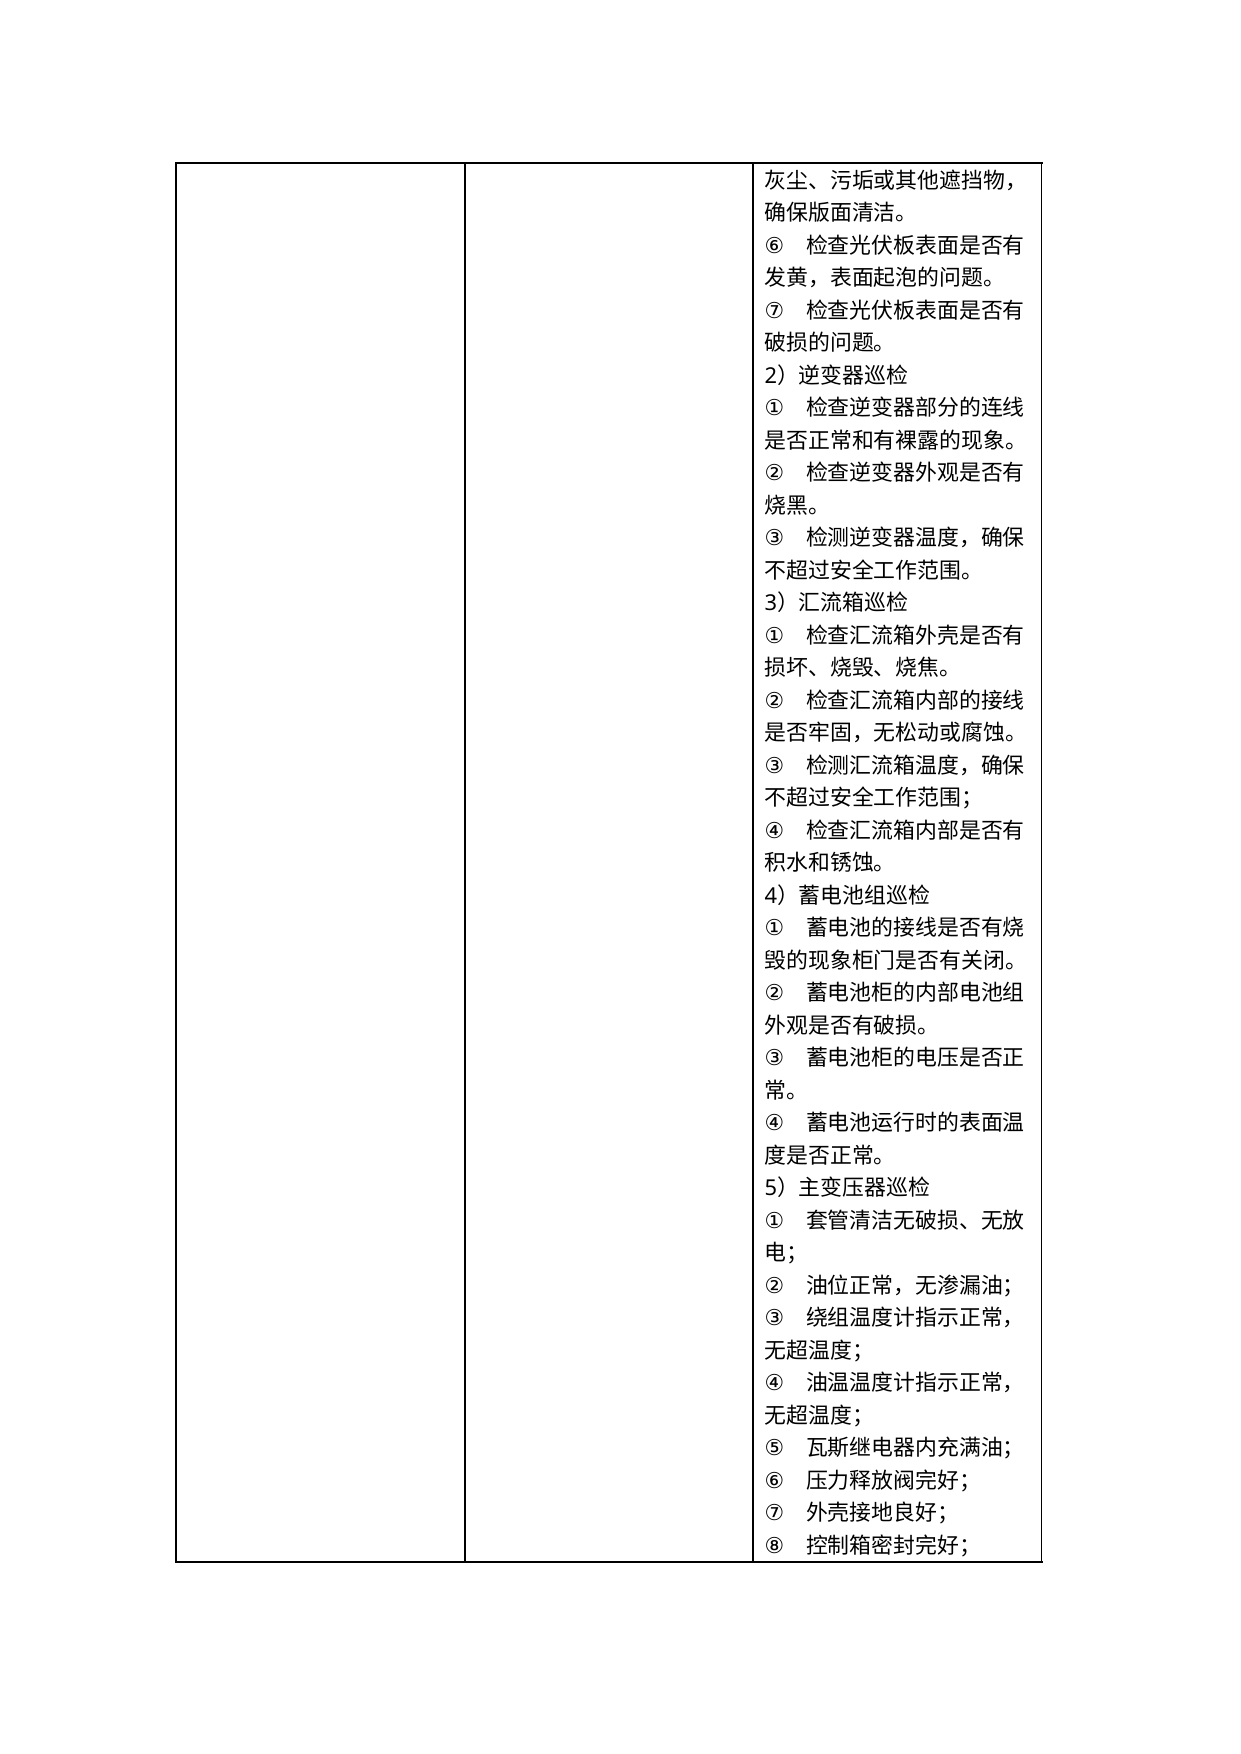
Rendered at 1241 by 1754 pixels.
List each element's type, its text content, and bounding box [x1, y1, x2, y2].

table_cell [754, 164, 1041, 1561]
table_cell 2 [177, 164, 464, 1561]
table_cell [466, 164, 752, 1561]
